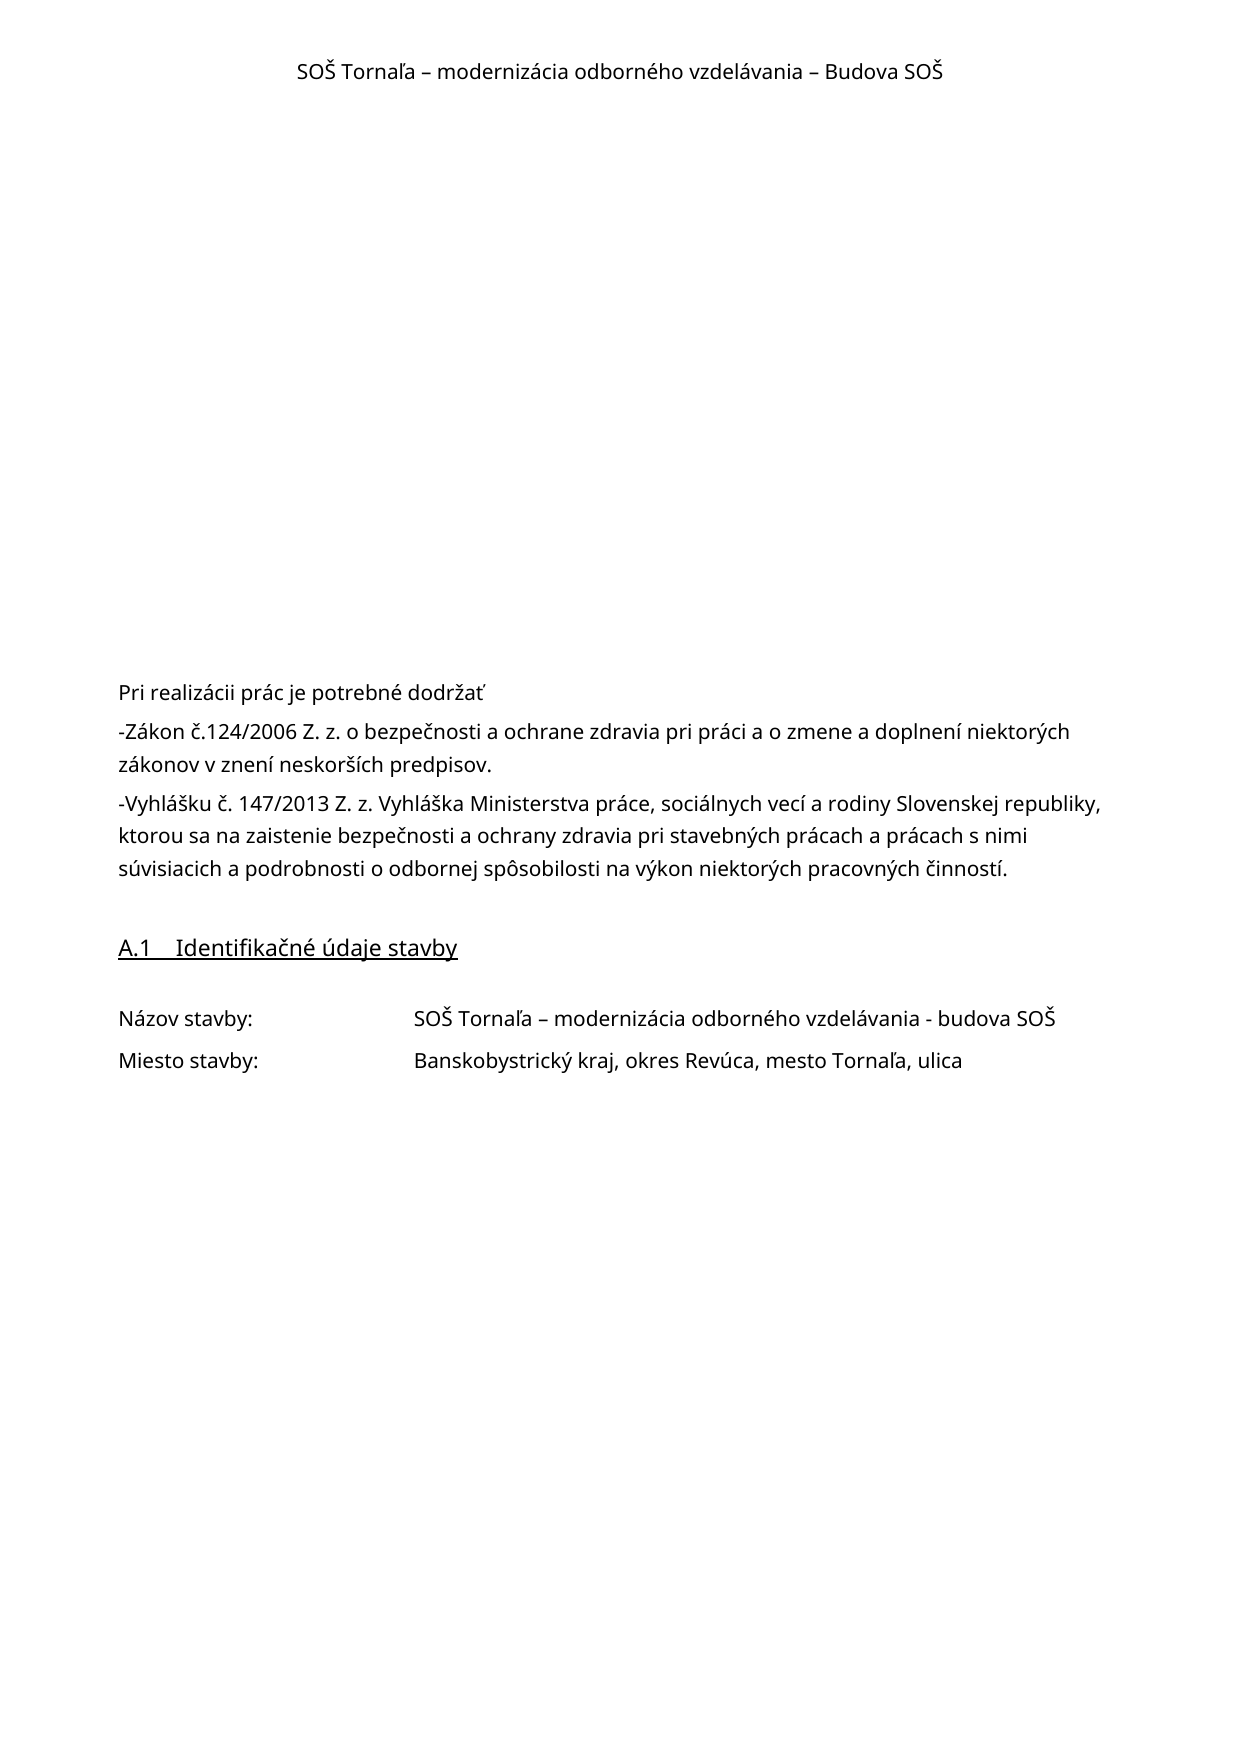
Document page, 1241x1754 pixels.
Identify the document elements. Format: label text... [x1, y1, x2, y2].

text Miesto stavby: Banskobystrický kraj, okres Revúca, mesto Tornaľa, ulica [118, 1046, 1122, 1075]
text A.1 Identifikačné údaje stavby [118, 932, 1122, 963]
subtitle Pri realizácii prác je potrebné dodržať [118, 678, 1122, 707]
text Názov stavby: SOŠ Tornaľa – modernizácia odborného vzdelávania - budova SOŠ [118, 1004, 1122, 1032]
subtitle Zákon č.124/2006 Z. z. o bezpečnosti a ochrane zdravia pri práci a o zmene a doplnení niektorých zákonov v znení neskorších predpisov. [118, 717, 1122, 778]
subtitle Vyhlášku č. 147/2013 Z. z. Vyhláška Ministerstva práce, sociálnych vecí a rodiny Slovenskej republiky, ktorou sa na zaistenie bezpečnosti a ochrany zdravia pri stavebných prácach a prácach s nimi súvisiacich a podrobnosti o odbornej spôsobilosti na výkon niektorých pracovných činností. [118, 789, 1122, 882]
